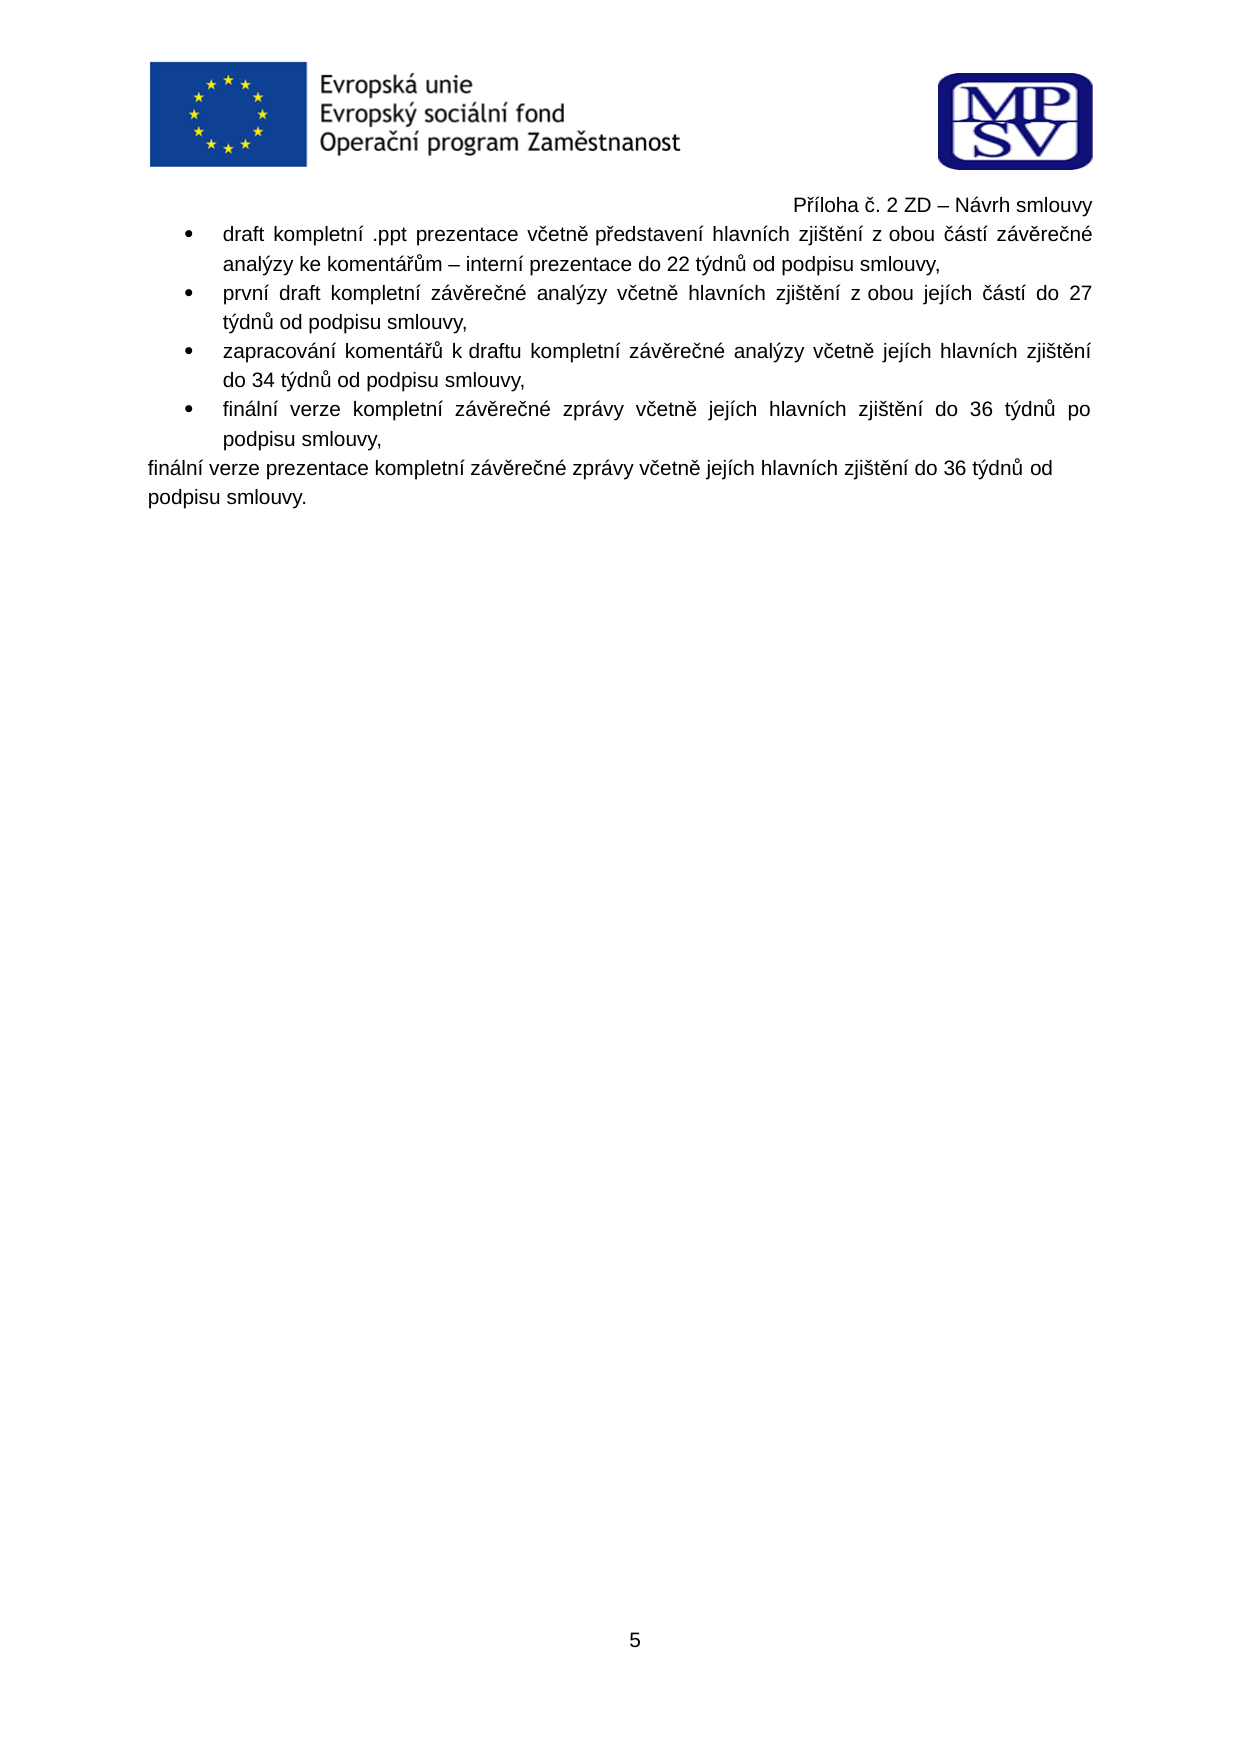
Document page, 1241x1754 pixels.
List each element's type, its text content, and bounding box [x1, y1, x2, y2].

list draft kompletní .ppt prezentace včetně představení hlavních zjištění z obou částí závěrečné analýzy ke komentářům – interní prezentace do 22 týdnů od podpisu smlouvy, [185, 217, 1092, 275]
list finální verze prezentace kompletní závěrečné zprávy včetně jejích hlavních zjištění do 36 týdnů od podpisu smlouvy. [148, 450, 1092, 509]
list zapracování komentářů k draftu kompletní závěrečné analýzy včetně jejích hlavních zjištění do 34 týdnů od podpisu smlouvy, [185, 334, 1092, 392]
picture [938, 73, 1093, 170]
picture [147, 59, 681, 170]
list finální verze kompletní závěrečné zprávy včetně jejích hlavních zjištění do 36 týdnů po podpisu smlouvy, [185, 392, 1092, 450]
list první draft kompletní závěrečné analýzy včetně hlavních zjištění z obou jejích částí do 27 týdnů od podpisu smlouvy, [185, 275, 1092, 334]
